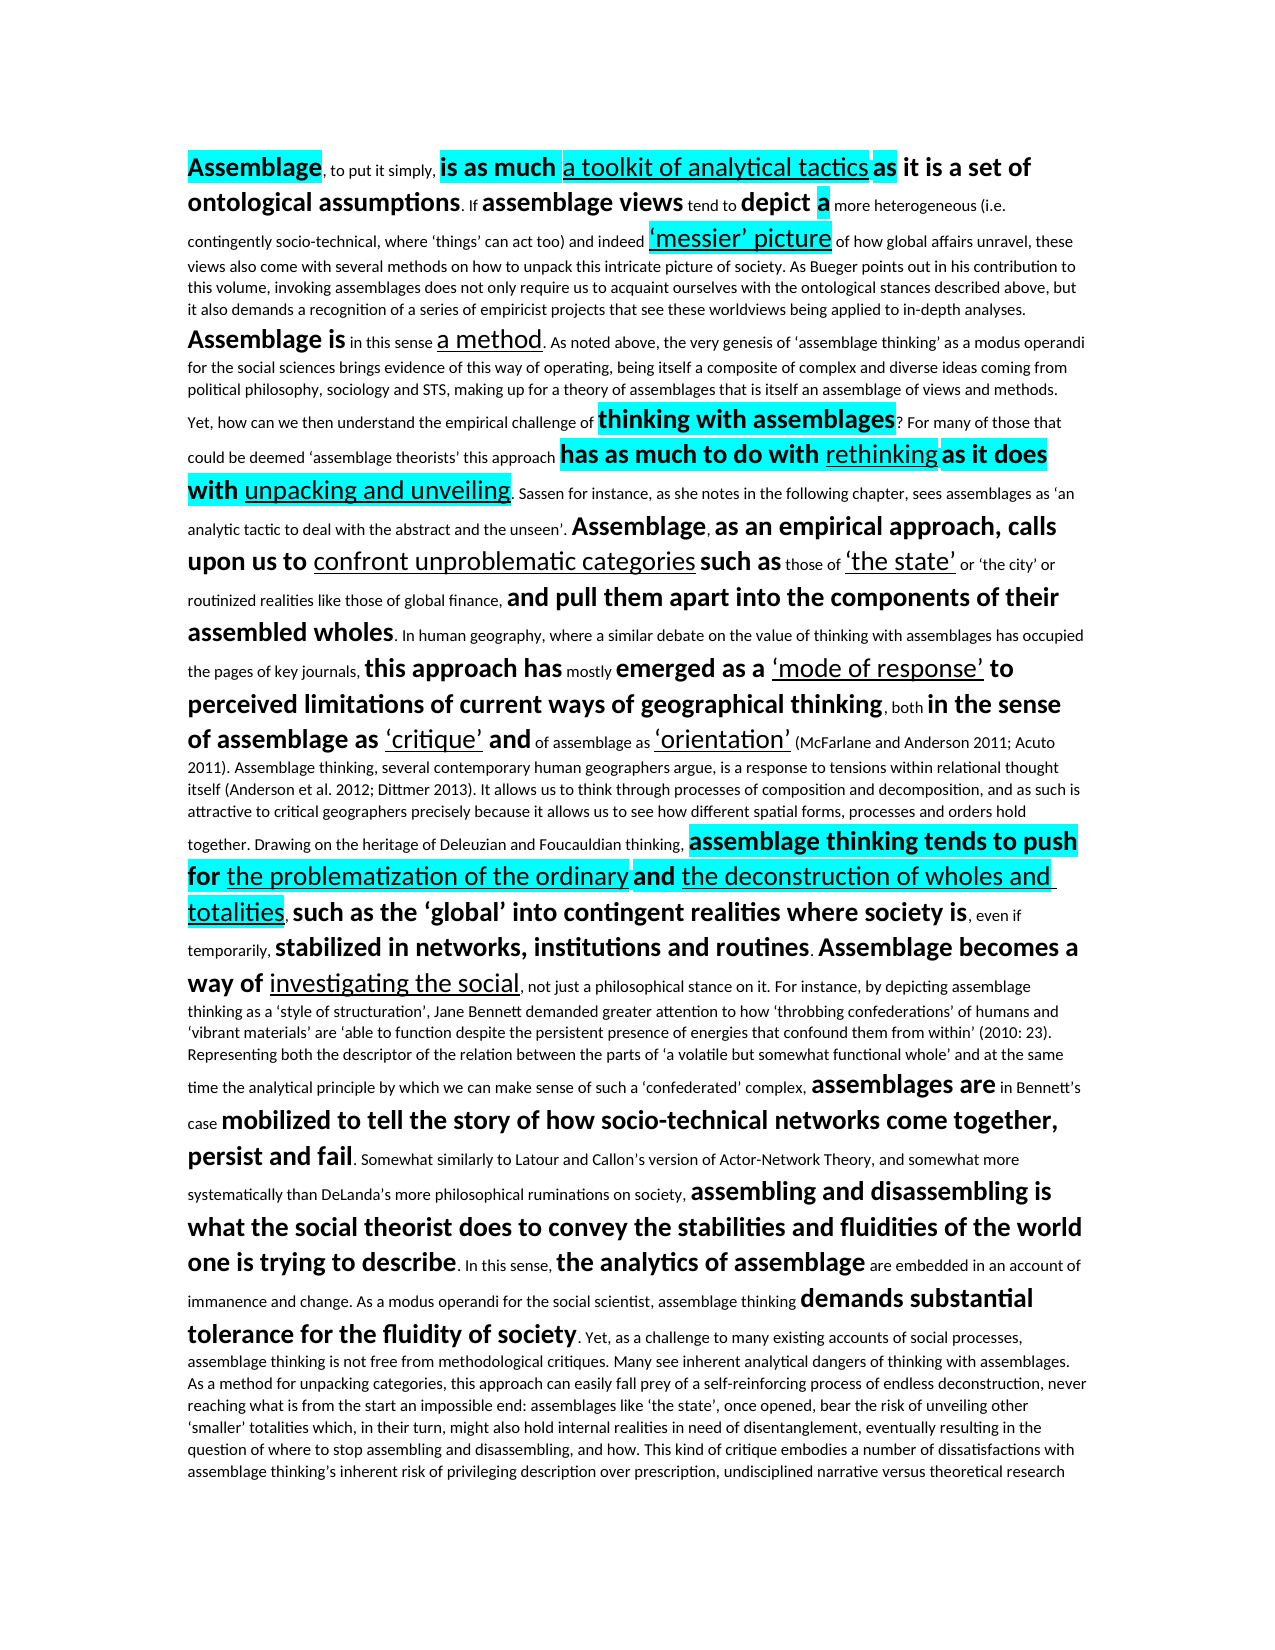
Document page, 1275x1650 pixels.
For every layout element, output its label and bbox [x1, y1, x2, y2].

text [187, 150, 1087, 1481]
